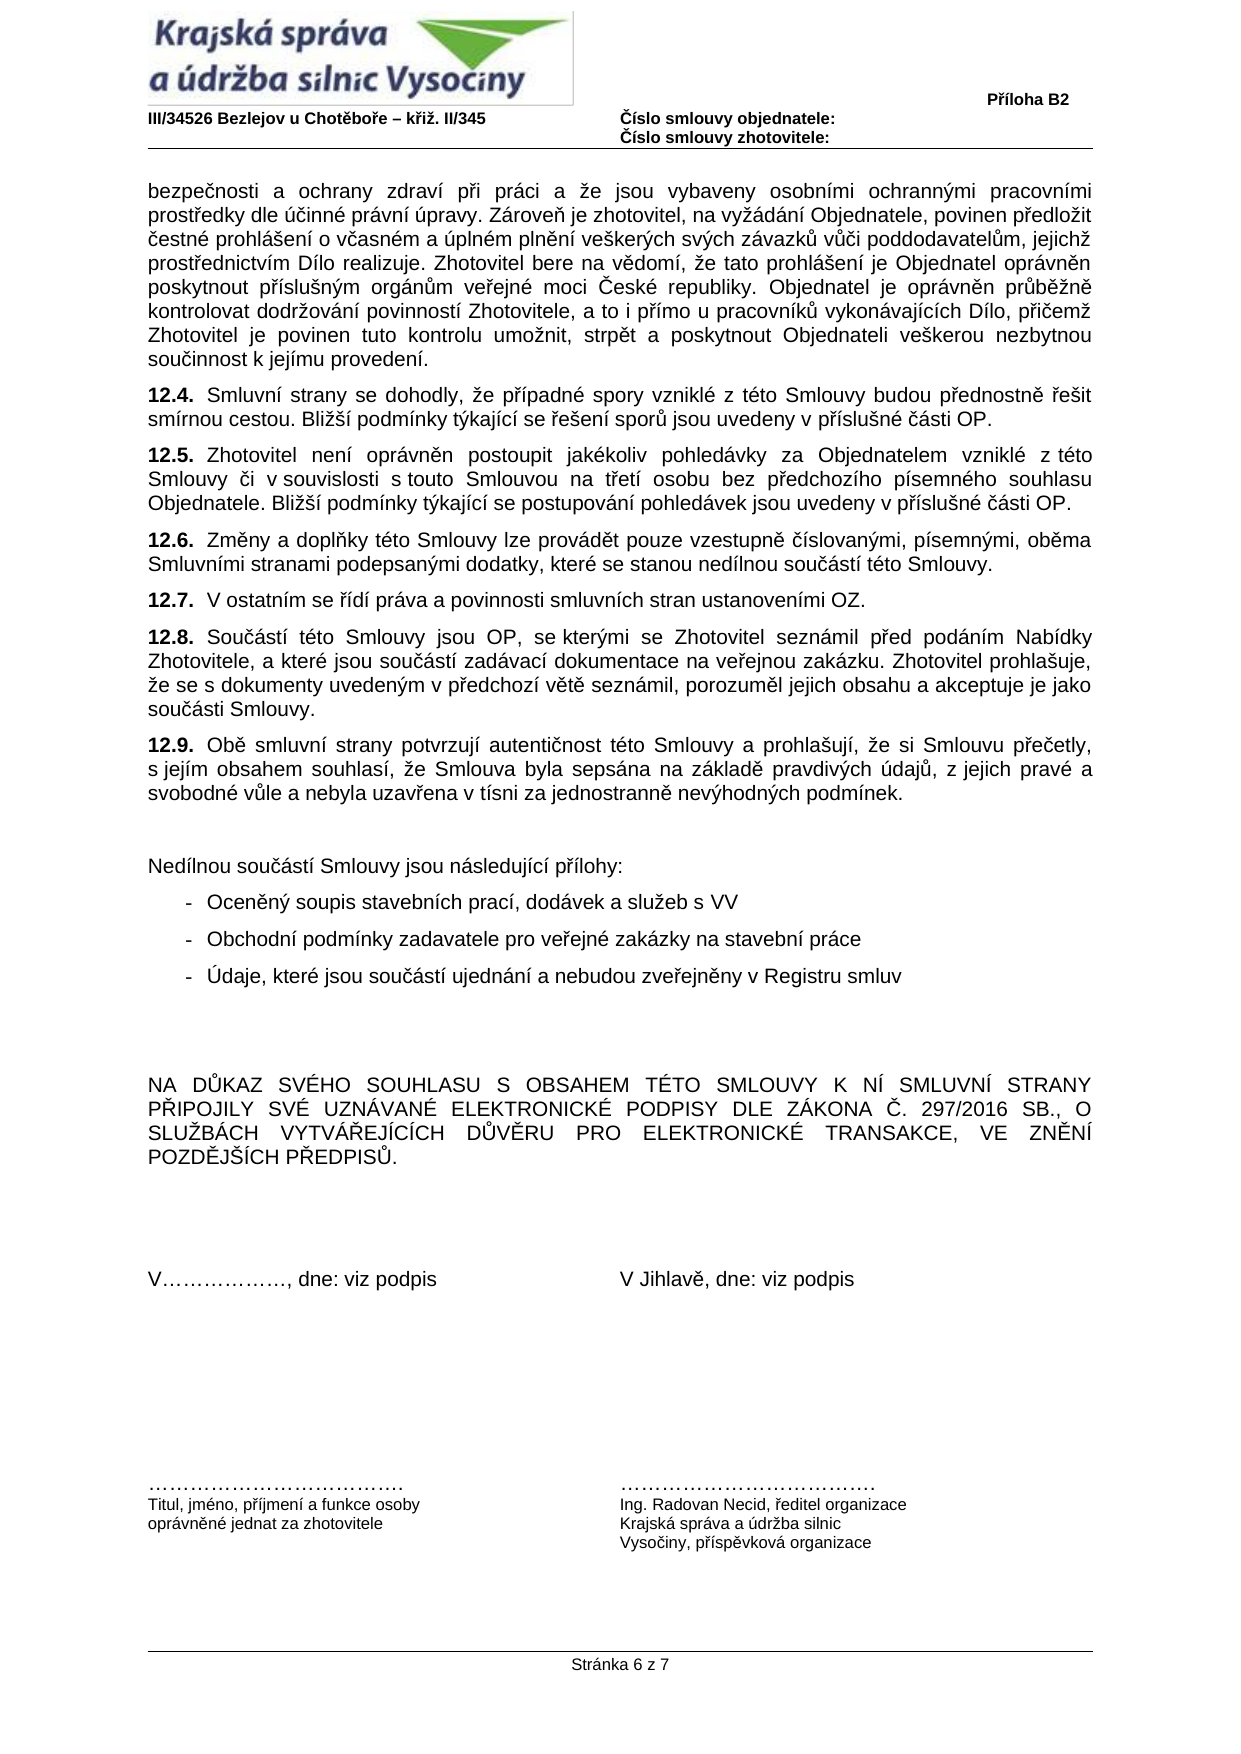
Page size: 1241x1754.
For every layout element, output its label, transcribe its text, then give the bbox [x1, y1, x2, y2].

picture [147, 11, 574, 107]
list Součástí této Smlouvy jsou OP, se kterými se Zhotovitel seznámil před podáním Nabídky Zhotovitele, a které jsou součástí zadávací dokumentace na veřejnou zakázku. Zhotovitel prohlašuje, že se s dokumenty uvedeným v předchozí větě seznámil, porozuměl jejich obsahu a akceptuje je jako součásti Smlouvy. [148, 624, 1093, 720]
list Oceněný soupis stavebních prací, dodávek a služeb s VV [185, 890, 1093, 914]
list Změny a doplňky této Smlouvy lze provádět pouze vzestupně číslovanými, písemnými, oběma Smluvními stranami podepsanými dodatky, které se stanou nedílnou součástí této Smlouvy. [148, 528, 1093, 576]
text NA DŮKAZ SVÉHO SOUHLASU S OBSAHEM TÉTO smlouvy K NÍ SMLUVNÍ STRANY PŘIPOJILY SVÉ UZNÁVANÉ ELEKTRONICKÉ PODPISY DLE ZÁKONA Č. 297/2016 SB., O SLUŽBÁCH VYTVÁŘEJÍCÍCH DŮVĚRU PRO ELEKTRONICKÉ TRANSAKCE, VE ZNĚNÍ POZDĚJŠÍCH PŘEDPISŮ. [148, 1073, 1093, 1169]
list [148, 179, 1093, 370]
list Obě smluvní strany potvrzují autentičnost této Smlouvy a prohlašují, že si Smlouvu přečetly, s jejím obsahem souhlasí, že Smlouva byla sepsána na základě pravdivých údajů, z jejich pravé a svobodné vůle a nebyla uzavřena v tísni za jednostranně nevýhodných podmínek. [148, 733, 1093, 805]
table_cell ………………………………. Titul, jméno, příjmení a funkce osoby oprávněné jednat za zhotovitele [136, 1303, 608, 1552]
list V ostatním se řídí práva a povinnosti smluvních stran ustanoveními OZ. [148, 588, 1093, 612]
table_cell ………………………………. Ing. Radovan Necid, ředitel organizace Krajská správa a údržba silnic Vysočiny, příspěvková organizace [608, 1303, 1080, 1552]
text Nedílnou součástí Smlouvy jsou následující přílohy: [148, 854, 1093, 878]
list Smluvní strany se dohodly, že případné spory vzniklé z této Smlouvy budou přednostně řešit smírnou cestou. Bližší podmínky týkající se řešení sporů jsou uvedeny v příslušné části OP. [148, 383, 1093, 431]
list Zhotovitel není oprávněn postoupit jakékoliv pohledávky za Objednatelem vzniklé z této Smlouvy či v souvislosti s touto Smlouvou na třetí osobu bez předchozího písemného souhlasu Objednatele. Bližší podmínky týkající se postupování pohledávek jsou uvedeny v příslušné části OP. [148, 443, 1093, 515]
list Obchodní podmínky zadavatele pro veřejné zakázky na stavební práce [185, 927, 1093, 951]
table_header V………………, dne: viz podpis [136, 1254, 608, 1303]
list Údaje, které jsou součástí ujednání a nebudou zveřejněny v Registru smluv [185, 963, 1093, 988]
table_header V Jihlavě, dne: viz podpis [608, 1254, 1080, 1303]
